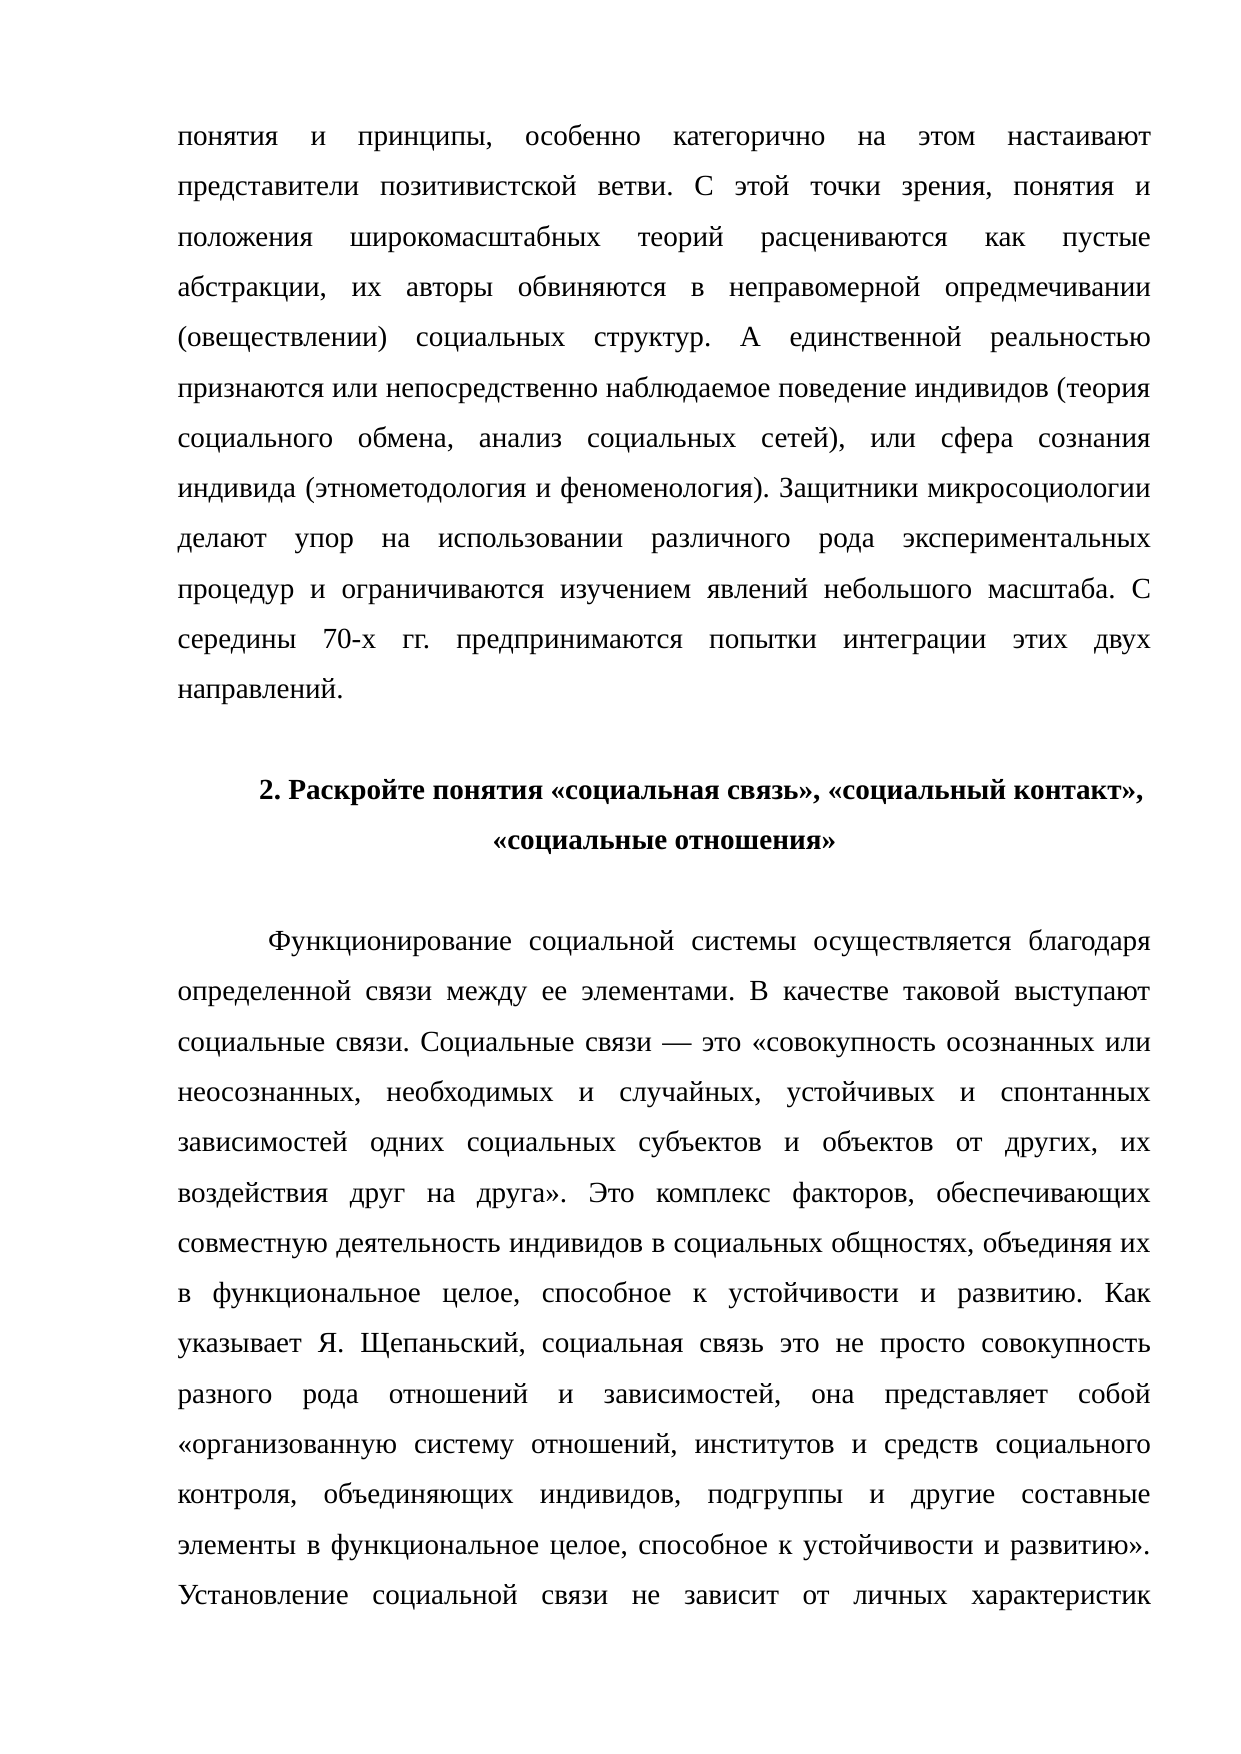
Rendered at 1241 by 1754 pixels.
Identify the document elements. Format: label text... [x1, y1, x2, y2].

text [177, 923, 1152, 1611]
text 2. Раскройте понятия «социальная связь», «социальный контакт», «социальные отношения» [177, 772, 1152, 856]
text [177, 118, 1152, 705]
